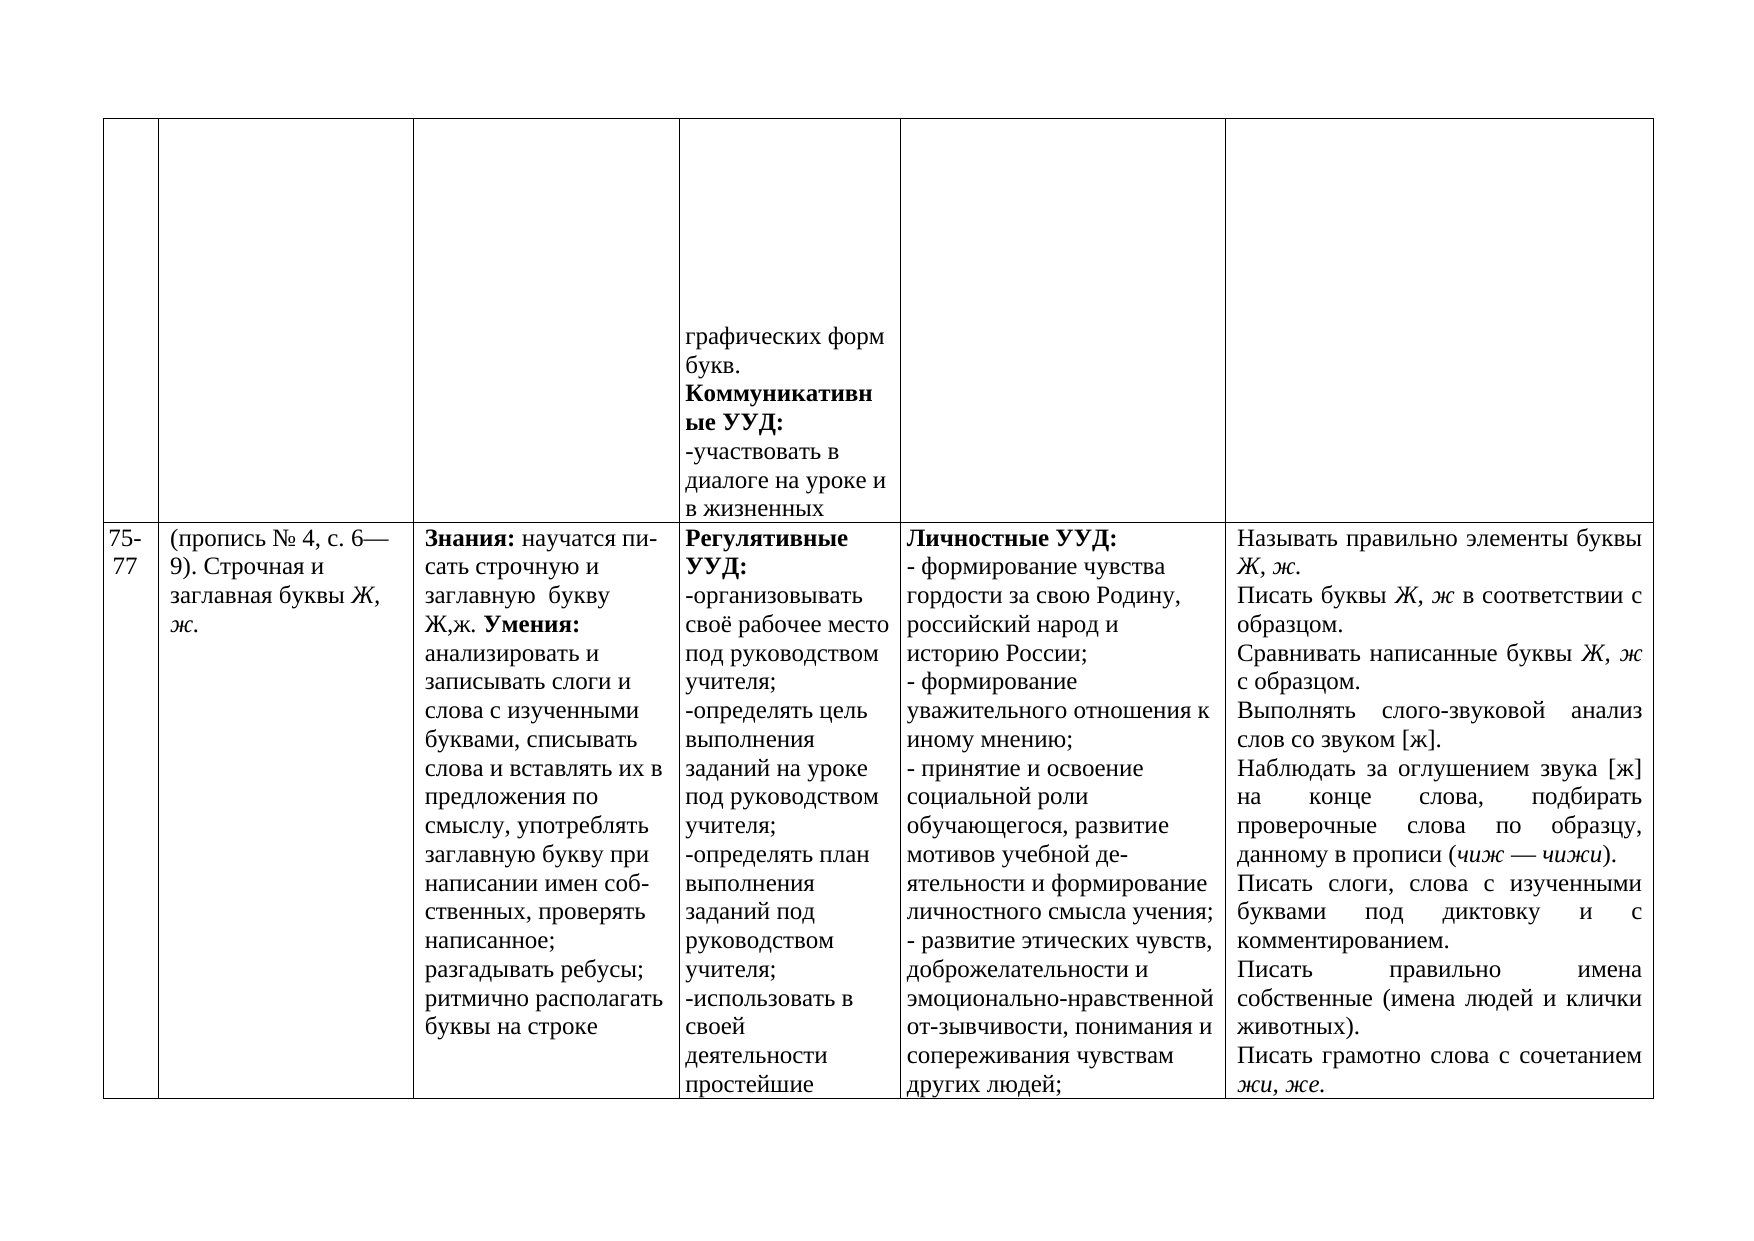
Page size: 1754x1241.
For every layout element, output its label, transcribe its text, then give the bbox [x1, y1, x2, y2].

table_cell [159, 523, 413, 1098]
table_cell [901, 523, 1225, 1098]
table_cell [159, 119, 413, 522]
table_cell 74 [104, 119, 158, 522]
table_cell 75-77 [104, 523, 158, 1098]
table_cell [414, 523, 679, 1098]
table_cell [1226, 523, 1653, 1098]
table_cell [680, 523, 900, 1098]
